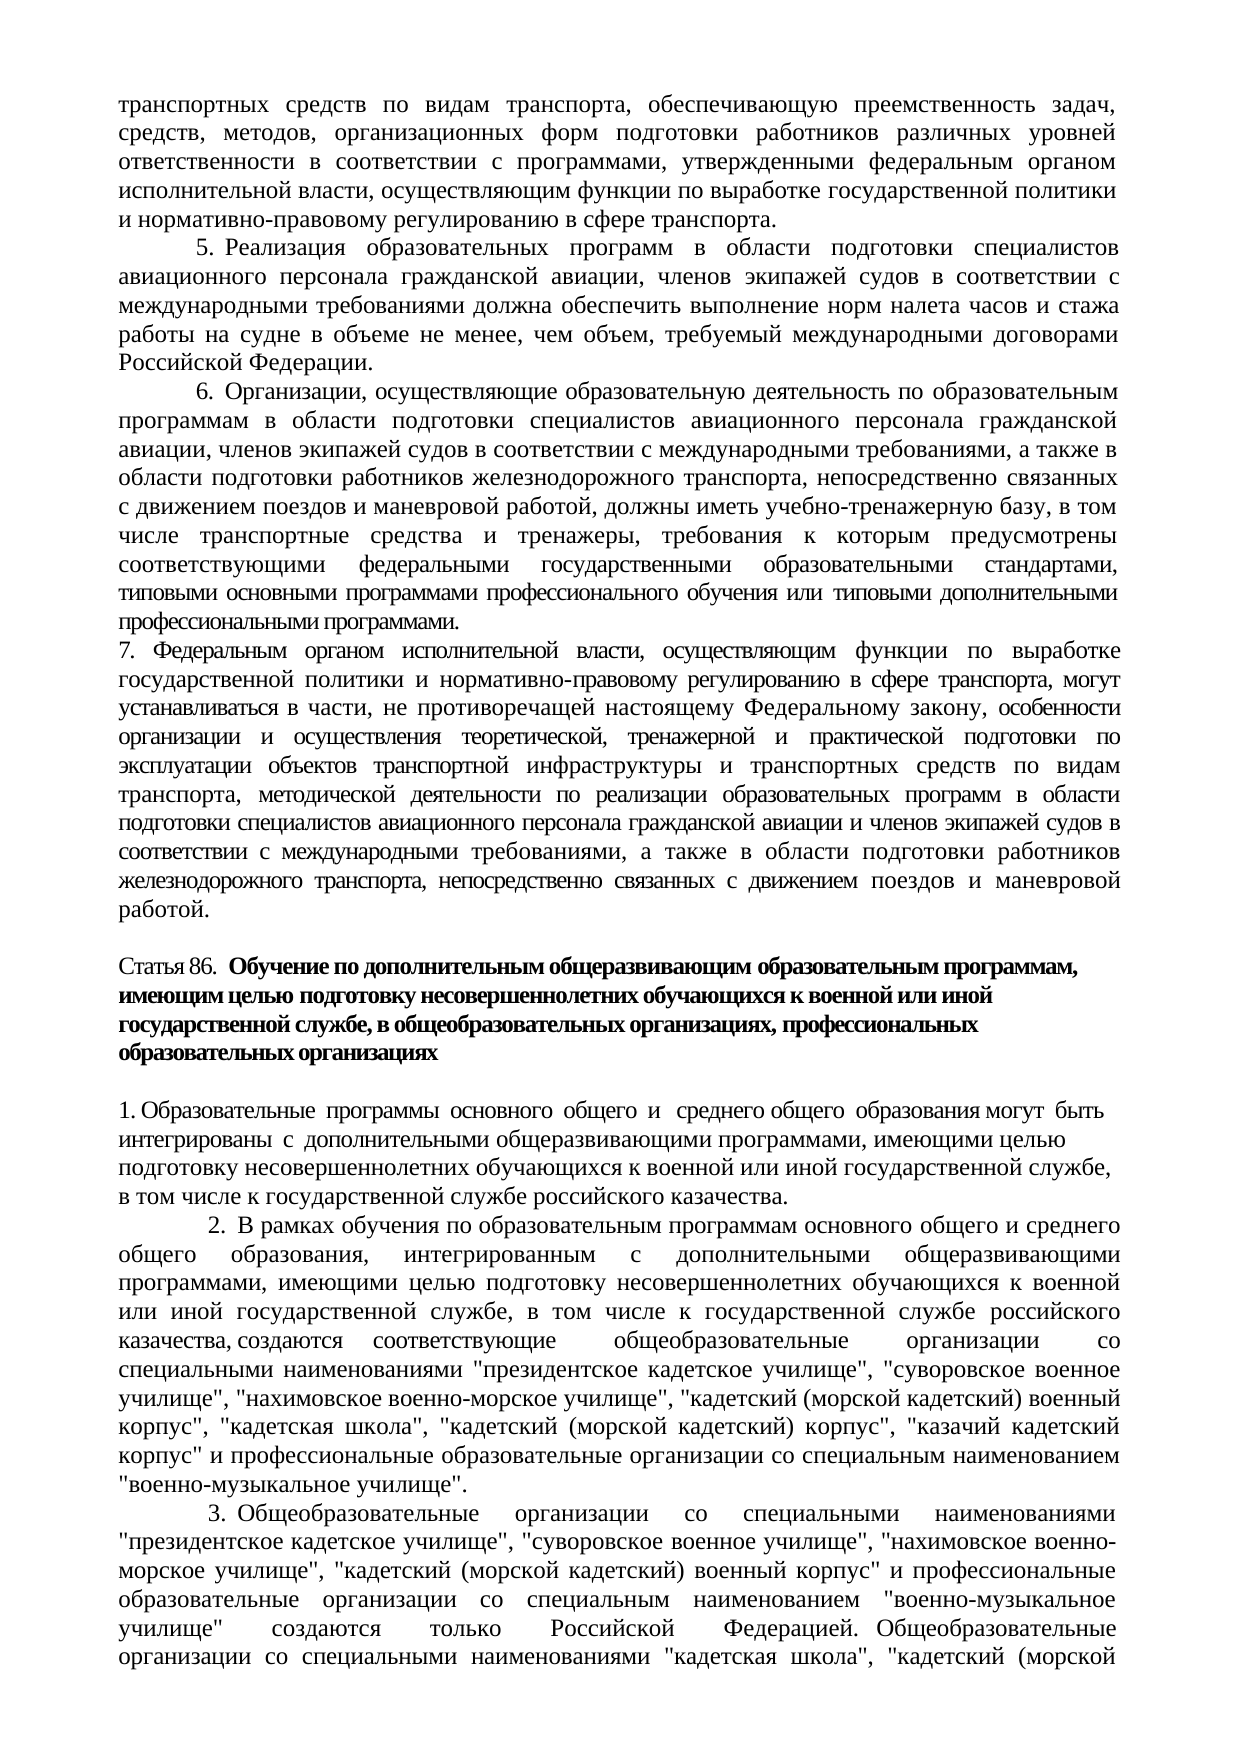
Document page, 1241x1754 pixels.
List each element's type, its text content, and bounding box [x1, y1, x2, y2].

list В рамках обучения по образовательным программам основного общего и среднего общего образования, интегрированным с дополнительными общеразвивающими программами, имеющими целью подготовку несовершеннолетних обучающихся к военной или иной государственной службе, в том числе к государственной службе российского казачества, создаются соответствующие общеобразовательные организации со специальными наименованиями "президентское кадетское училище", "суворовское военное училище", "нахимовское военно-морское училище", "кадетский (морской кадетский) военный корпус", "кадетская школа", "кадетский (морской кадетский) корпус", "казачий кадетский корпус" и профессиональные образовательные организации со специальным наименованием "военно-музыкальное училище". [118, 1210, 1121, 1498]
text 1. Образовательные программы основного общего и среднего общего образования могут быть интегрированы с дополнительными общеразвивающими программами, имеющими целью подготовку несовершеннолетних обучающихся к военной или иной государственной службе, в том числе к государственной службе российского казачества. [118, 1095, 1122, 1210]
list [118, 1498, 1117, 1670]
list Реализация образовательных программ в области подготовки специалистов авиационного персонала гражданской авиации, членов экипажей судов в соответствии с международными требованиями должна обеспечить выполнение норм налета часов и стажа работы на судне в объеме не менее, чем объем, требуемый международными договорами Российской Федерации. [118, 232, 1120, 376]
text 7. Федеральным органом исполнительной власти, осуществляющим функции по выработке государственной политики и нормативно-правовому регулированию в сфере транспорта, могут устанавливаться в части, не противоречащей настоящему Федеральному закону, особенности организации и осуществления теоретической, тренажерной и практической подготовки по эксплуатации объектов транспортной инфраструктуры и транспортных средств по видам транспорта, методической деятельности по реализации образовательных программ в области подготовки специалистов авиационного персонала гражданской авиации и членов экипажей судов в соответствии с международными требованиями, а также в области подготовки работников железнодорожного транспорта, непосредственно связанных с движением поездов и маневровой работой. [118, 635, 1121, 922]
list Организации, осуществляющие образовательную деятельность по образовательным программам в области подготовки специалистов авиационного персонала гражданской авиации, членов экипажей судов в соответствии с международными требованиями, а также в области подготовки работников железнодорожного транспорта, непосредственно связанных с движением поездов и маневровой работой, должны иметь учебно-тренажерную базу, в том числе транспортные средства и тренажеры, требования к которым предусмотрены соответствующими федеральными государственными образовательными стандартами, типовыми основными программами профессионального обучения или типовыми дополнительными профессиональными программами. [118, 376, 1118, 635]
text Статья 86. Обучение по дополнительным общеразвивающим образовательным программам, имеющим целью подготовку несовершеннолетних обучающихся к военной или иной государственной службе, в общеобразовательных организациях, профессиональных образовательных организациях [118, 951, 1122, 1066]
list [118, 89, 1117, 232]
